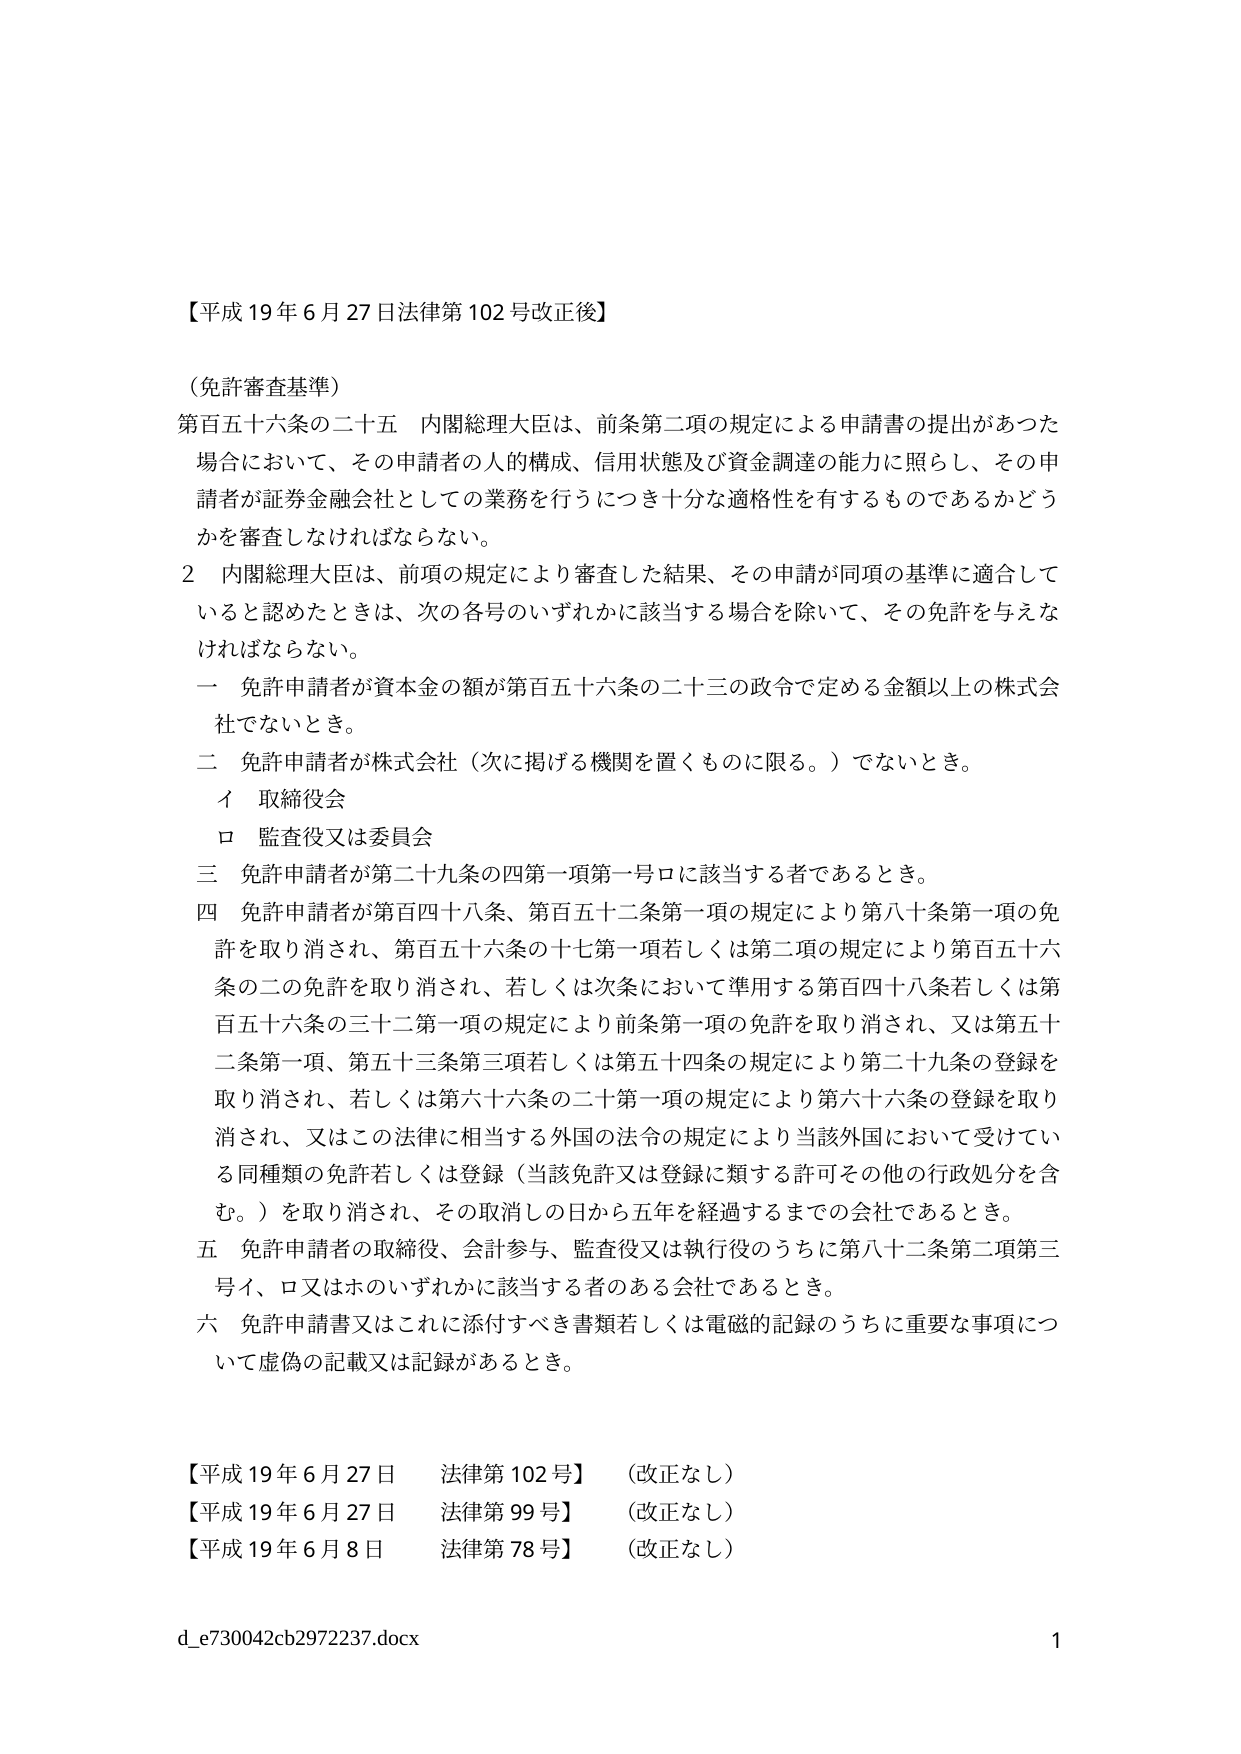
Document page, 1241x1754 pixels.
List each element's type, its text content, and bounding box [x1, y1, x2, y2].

text 第百五十六条の二十五 内閣総理大臣は、前条第二項の規定による申請書の提出があつた場合において、その申請者の人的構成、信用状態及び資金調達の能力に照らし、その申請者が証券金融会社としての業務を行うにつき十分な適格性を有するものであるかどうかを審査しなければならない。 [177, 404, 1063, 554]
text 三 免許申請者が第二十九条の四第一項第一号ロに該当する者であるとき。 [196, 854, 1063, 892]
text 二 免許申請者が株式会社（次に掲げる機関を置くものに限る。）でないとき。 [196, 742, 1063, 779]
text 五 免許申請者の取締役、会計参与、監査役又は執行役のうちに第八十二条第二項第三号イ、ロ又はホのいずれかに該当する者のある会社であるとき。 [196, 1229, 1063, 1304]
text 四 免許申請者が第百四十八条、第百五十二条第一項の規定により第八十条第一項の免許を取り消され、第百五十六条の十七第一項若しくは第二項の規定により第百五十六条の二の免許を取り消され、若しくは次条において準用する第百四十八条若しくは第百五十六条の三十二第一項の規定により前条第一項の免許を取り消され、又は第五十二条第一項、第五十三条第三項若しくは第五十四条の規定により第二十九条の登録を取り消され、若しくは第六十六条の二十第一項の規定により第六十六条の登録を取り消され、又はこの法律に相当する外国の法令の規定により当該外国において受けている同種類の免許若しくは登録（当該免許又は登録に類する許可その他の行政処分を含む。）を取り消され、その取消しの日から五年を経過するまでの会社であるとき。 [196, 892, 1063, 1229]
text 六 免許申請書又はこれに添付すべき書類若しくは電磁的記録のうちに重要な事項について虚偽の記載又は記録があるとき。 [196, 1304, 1063, 1379]
text 【平成19年6月27日 法律第99号】 （改正なし） [177, 1492, 1063, 1529]
text 【平成19年6月27日 法律第102号】 （改正なし） [177, 1454, 1063, 1492]
text 【平成19年6月8日 法律第78号】 （改正なし） [177, 1529, 1063, 1567]
text 【平成19年6月27日法律第102号改正後】 [177, 292, 1063, 329]
text イ 取締役会 [215, 779, 1063, 817]
text ロ 監査役又は委員会 [215, 817, 1063, 854]
text 一 免許申請者が資本金の額が第百五十六条の二十三の政令で定める金額以上の株式会社でないとき。 [196, 667, 1063, 742]
text ２ 内閣総理大臣は、前項の規定により審査した結果、その申請が同項の基準に適合していると認めたときは、次の各号のいずれかに該当する場合を除いて、その免許を与えなければならない。 [177, 554, 1063, 667]
text （免許審査基準） [177, 367, 1063, 404]
